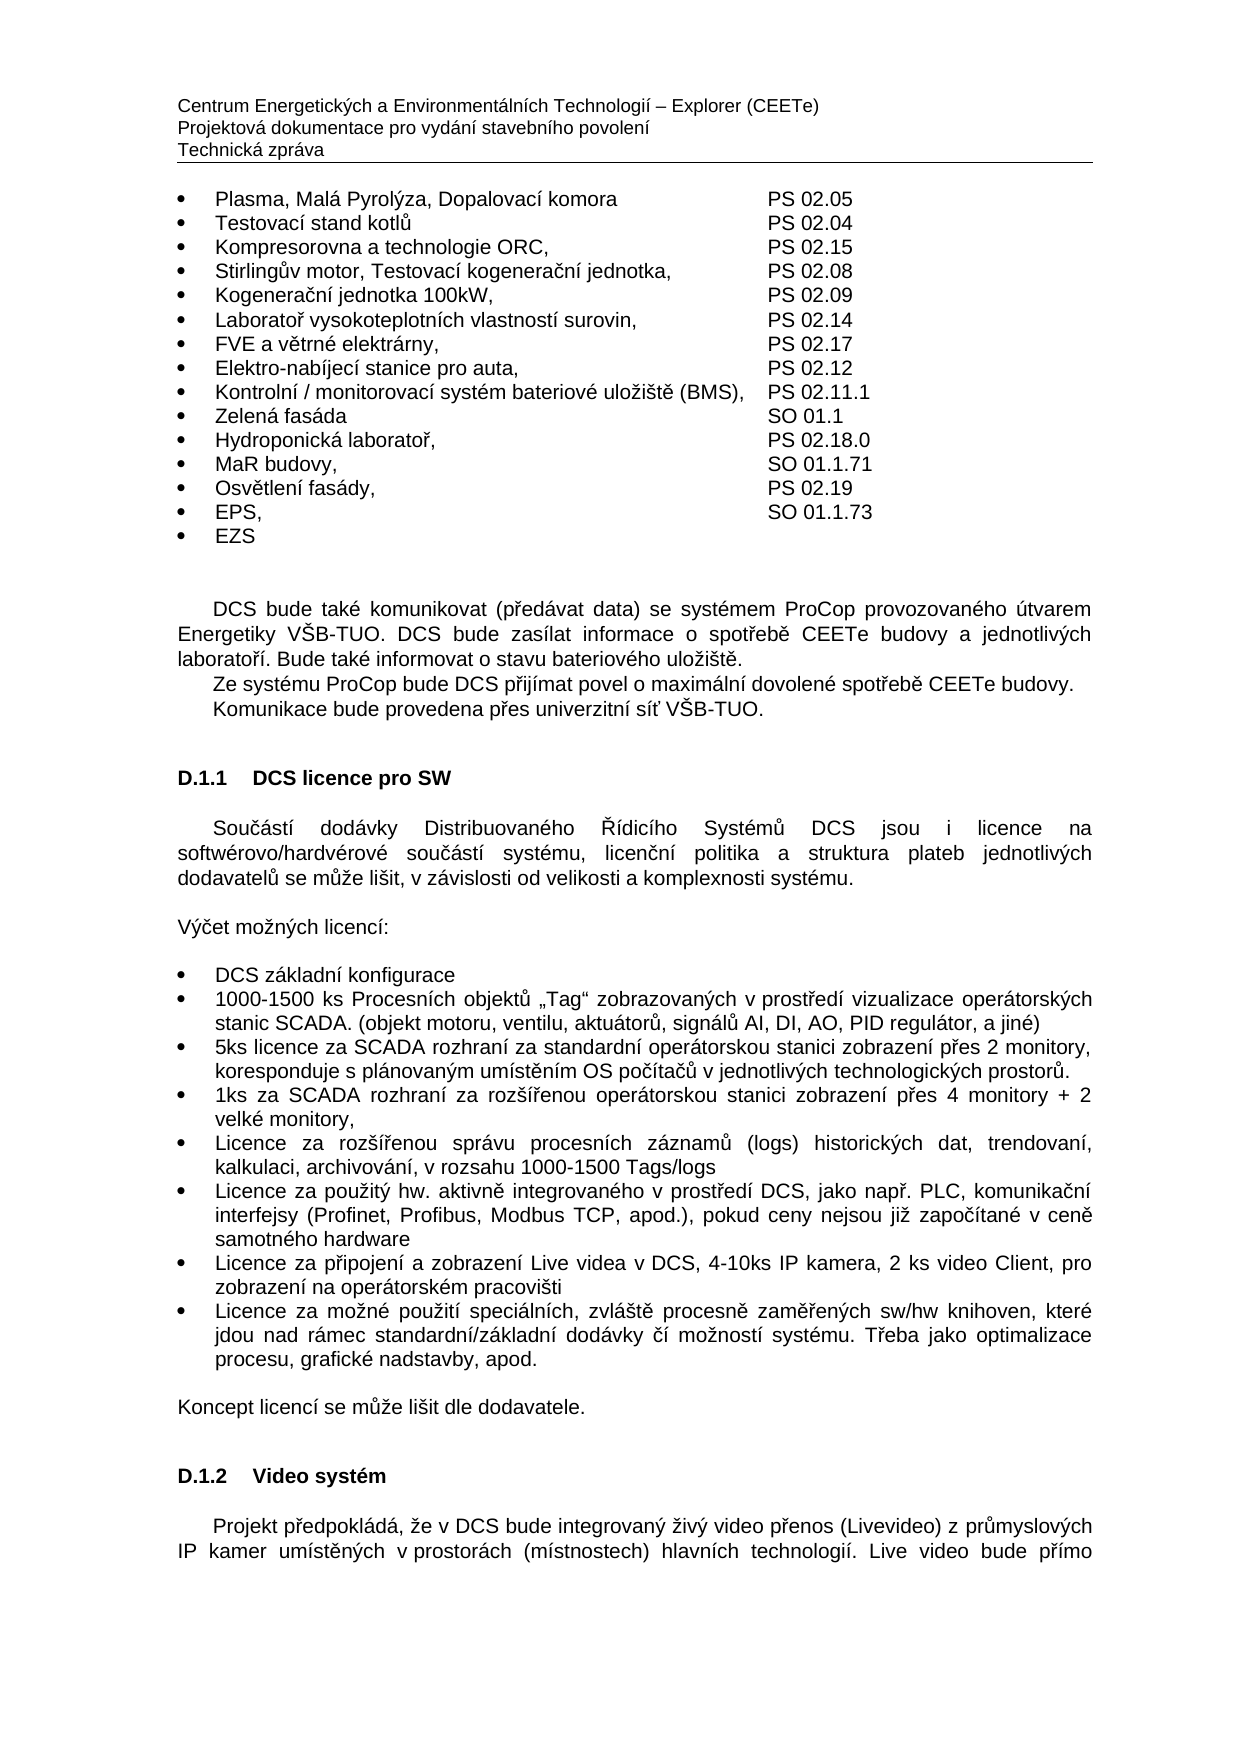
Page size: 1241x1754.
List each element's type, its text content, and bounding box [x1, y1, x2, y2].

list Zelená fasáda SO 01.1 [177, 404, 1093, 428]
list EPS, SO 01.1.73 [177, 500, 1093, 524]
list DCS základní konfigurace [177, 963, 1093, 987]
subtitle DCS licence pro SW [177, 766, 1093, 790]
list Elektro-nabíjecí stanice pro auta, PS 02.12 [177, 356, 1093, 379]
list Osvětlení fasády, PS 02.19 [177, 476, 1093, 500]
list Licence za použitý hw. aktivně integrovaného v prostředí DCS, jako např. PLC, komunikační interfejsy (Profinet, Profibus, Modbus TCP, apod.), pokud ceny nejsou již započítané v ceně samotného hardware [177, 1179, 1093, 1251]
list EZS [177, 524, 1093, 548]
text Součástí dodávky Distribuovaného Řídicího Systémů DCS jsou i licence na softwérovo/hardvérové součástí systému, licenční politika a struktura plateb jednotlivých dodavatelů se může lišit, v závislosti od velikosti a komplexnosti systému. [177, 816, 1093, 891]
list Testovací stand kotlů PS 02.04 [177, 211, 1093, 235]
list Laboratoř vysokoteplotních vlastností surovin, PS 02.14 [177, 307, 1093, 331]
subtitle Video systém [177, 1463, 1093, 1487]
list Plasma, Malá Pyrolýza, Dopalovací komora PS 02.05 [177, 187, 1093, 211]
list Kontrolní / monitorovací systém bateriové uložiště (BMS), PS 02.11.1 [177, 379, 1093, 404]
text DCS bude také komunikovat (předávat data) se systémem ProCop provozovaného útvarem Energetiky VŠB-TUO. DCS bude zasílat informace o spotřebě CEETe budovy a jednotlivých laboratoří. Bude také informovat o stavu bateriového uložiště. [177, 596, 1093, 671]
list Hydroponická laboratoř, PS 02.18.0 [177, 428, 1093, 452]
list Stirlingův motor, Testovací kogenerační jednotka, PS 02.08 [177, 259, 1093, 283]
list Licence za možné použití speciálních, zvláště procesně zaměřených sw/hw knihoven, které jdou nad rámec standardní/základní dodávky čí možností systému. Třeba jako optimalizace procesu, grafické nadstavby, apod. [177, 1299, 1093, 1371]
list 1000-1500 ks Procesních objektů „Tag“ zobrazovaných v prostředí vizualizace operátorských stanic SCADA. (objekt motoru, ventilu, aktuátorů, signálů AI, DI, AO, PID regulátor, a jiné) [177, 987, 1093, 1035]
list Kompresorovna a technologie ORC, PS 02.15 [177, 235, 1093, 259]
list MaR budovy, SO 01.1.71 [177, 452, 1093, 476]
list 5ks licence za SCADA rozhraní za standardní operátorskou stanici zobrazení přes 2 monitory, koresponduje s plánovaným umístěním OS počítačů v jednotlivých technologických prostorů. [177, 1035, 1093, 1083]
text Komunikace bude provedena přes univerzitní síť VŠB-TUO. [177, 696, 1093, 721]
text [177, 1513, 1093, 1563]
list 1ks za SCADA rozhraní za rozšířenou operátorskou stanici zobrazení přes 4 monitory + 2 velké monitory, [177, 1083, 1093, 1131]
list Licence za rozšířenou správu procesních záznamů (logs) historických dat, trendovaní, kalkulaci, archivování, v rozsahu 1000-1500 Tags/logs [177, 1131, 1093, 1179]
list FVE a větrné elektrárny, PS 02.17 [177, 331, 1093, 356]
list Kogenerační jednotka 100kW, PS 02.09 [177, 283, 1093, 307]
text Ze systému ProCop bude DCS přijímat povel o maximální dovolené spotřebě CEETe budovy. [177, 671, 1093, 696]
list Licence za připojení a zobrazení Live videa v DCS, 4-10ks IP kamera, 2 ks video Client, pro zobrazení na operátorském pracovišti [177, 1251, 1093, 1299]
text Koncept licencí se může lišit dle dodavatele. [177, 1395, 1093, 1419]
text Výčet možných licencí: [177, 915, 1093, 939]
